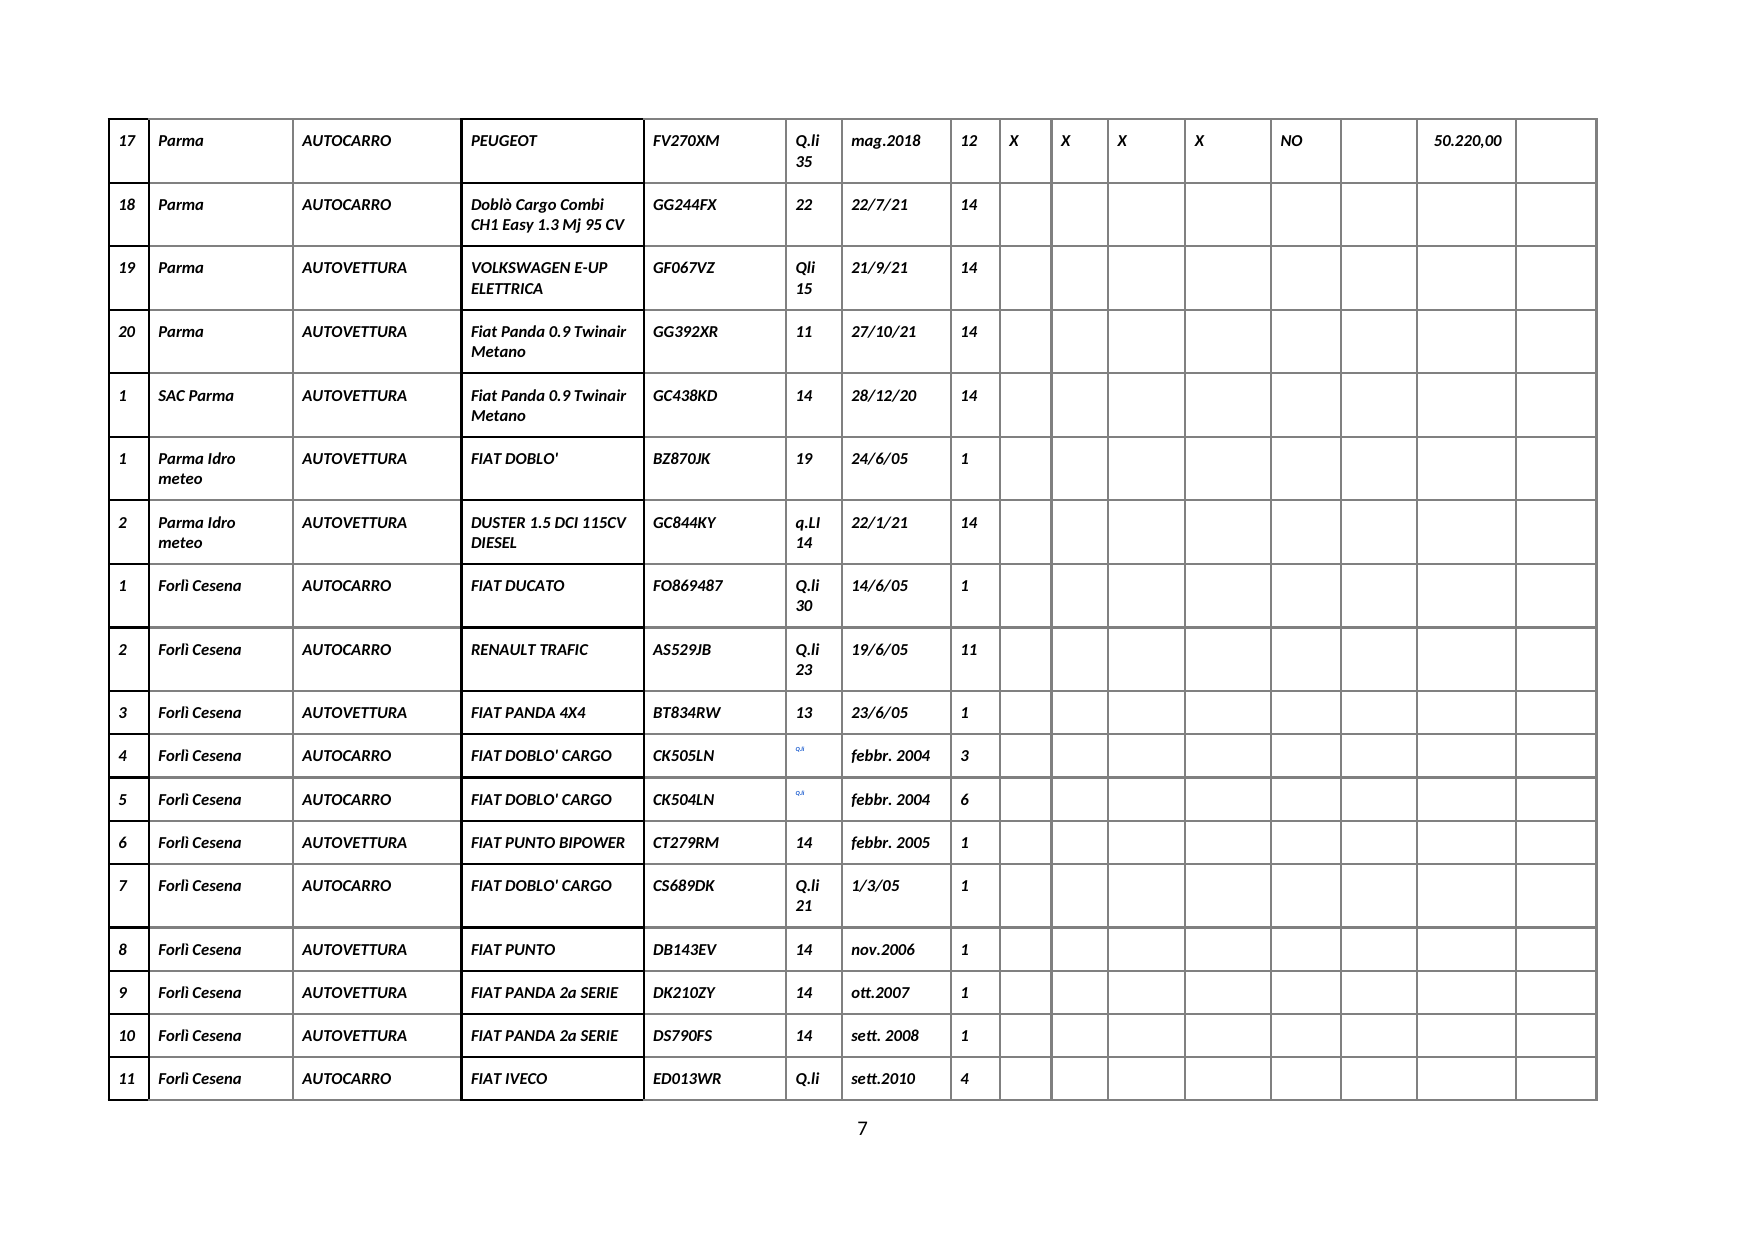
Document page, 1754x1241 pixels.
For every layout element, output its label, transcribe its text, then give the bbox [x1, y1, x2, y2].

table_cell [1053, 822, 1107, 863]
table_cell [1342, 1015, 1416, 1056]
table_cell Parma [150, 184, 292, 245]
table_cell 22/7/21 [843, 184, 950, 245]
table_cell [1109, 735, 1184, 776]
table_cell [1001, 1015, 1050, 1056]
table_cell [1418, 247, 1515, 309]
table_cell 28/12/20 [843, 374, 950, 436]
table_cell [1053, 184, 1107, 245]
table_cell 1/3/05 [843, 865, 950, 926]
table_cell 19 [110, 247, 148, 309]
table_cell [1053, 692, 1107, 733]
table_cell Parma [150, 120, 292, 182]
table_cell AUTOVETTURA [294, 1015, 460, 1056]
table_cell [1001, 629, 1050, 690]
table_cell 20 [110, 311, 148, 372]
table_cell DS790FS [645, 1015, 785, 1056]
table_cell [1342, 1058, 1416, 1099]
table_cell AUTOCARRO [294, 735, 460, 776]
table_cell [1053, 972, 1107, 1013]
table_cell [1186, 374, 1270, 436]
table_cell 14 [952, 184, 999, 245]
table_cell AUTOCARRO [294, 865, 460, 926]
table_cell [1418, 1015, 1515, 1056]
table_cell [1186, 501, 1270, 563]
table_cell FIAT PUNTO [463, 929, 643, 970]
table_cell 1 [110, 565, 148, 626]
table_cell [1272, 438, 1340, 499]
table_cell [1418, 374, 1515, 436]
table_cell GC438KD [645, 374, 785, 436]
table_cell 11 [787, 311, 841, 372]
table_cell [1517, 629, 1595, 690]
table_cell [1418, 438, 1515, 499]
table_cell Parma [150, 247, 292, 309]
table_cell [1272, 1015, 1340, 1056]
table_cell [1342, 120, 1416, 182]
table_cell 17 [110, 120, 148, 182]
table_cell [1186, 565, 1270, 626]
table_cell AUTOVETTURA [294, 972, 460, 1013]
table_cell AUTOVETTURA [294, 247, 460, 309]
table_cell 11 [110, 1058, 148, 1099]
table_cell [1517, 120, 1595, 182]
table_cell [1001, 565, 1050, 626]
table_cell 1 [952, 565, 999, 626]
table_cell 18 [110, 184, 148, 245]
table_cell [1109, 692, 1184, 733]
table_cell [1272, 501, 1340, 563]
table_cell FV270XM [645, 120, 785, 182]
table_cell FIAT DOBLO' CARGO [463, 865, 643, 926]
table_cell Qli 15 [787, 247, 841, 309]
table_cell [1272, 929, 1340, 970]
table_cell Forlì Cesena [150, 1058, 292, 1099]
table_cell RENAULT TRAFIC [463, 629, 643, 690]
table_cell Forlì Cesena [150, 779, 292, 820]
table_cell [1342, 501, 1416, 563]
table_cell 2 [110, 629, 148, 690]
table_cell [1053, 247, 1107, 309]
table_cell [1342, 438, 1416, 499]
table_cell [1418, 184, 1515, 245]
table_cell VOLKSWAGEN E-UP ELETTRICA [463, 247, 643, 309]
table_cell [1342, 929, 1416, 970]
table_cell [1342, 692, 1416, 733]
table_cell Forlì Cesena [150, 972, 292, 1013]
table_cell AUTOCARRO [294, 184, 460, 245]
table_cell Q.li 35 [787, 120, 841, 182]
table_cell [1001, 184, 1050, 245]
table_cell FIAT DOBLO' CARGO [463, 735, 643, 776]
table_cell 1 [952, 929, 999, 970]
table_cell [1517, 692, 1595, 733]
table_cell [1272, 247, 1340, 309]
table_cell FIAT PUNTO BIPOWER [463, 822, 643, 863]
table_cell [1517, 565, 1595, 626]
table_cell Fiat Panda 0.9 Twinair Metano [463, 374, 643, 436]
table_cell CK504LN [645, 779, 785, 820]
table_cell 14 [787, 374, 841, 436]
table_cell [1109, 247, 1184, 309]
table_cell 1 [952, 972, 999, 1013]
table_cell 9 [110, 972, 148, 1013]
table_cell [1053, 565, 1107, 626]
table_cell AUTOVETTURA [294, 692, 460, 733]
table_cell [1053, 865, 1107, 926]
table_cell 14 [952, 311, 999, 372]
table_cell CS689DK [645, 865, 785, 926]
table_cell 8 [110, 929, 148, 970]
table_cell GG392XR [645, 311, 785, 372]
table_cell [1001, 735, 1050, 776]
table_cell [1272, 565, 1340, 626]
table_cell AUTOCARRO [294, 779, 460, 820]
table_cell AUTOVETTURA [294, 438, 460, 499]
table_cell DK210ZY [645, 972, 785, 1013]
table_cell [1053, 374, 1107, 436]
table_cell Forlì Cesena [150, 735, 292, 776]
table_cell BT834RW [645, 692, 785, 733]
table_cell [1517, 1015, 1595, 1056]
table_cell febbr. 2004 [843, 779, 950, 820]
table_cell Q.li [787, 779, 841, 820]
table_cell [1272, 779, 1340, 820]
table_cell [1186, 929, 1270, 970]
table_cell SAC Parma [150, 374, 292, 436]
table_cell [1418, 501, 1515, 563]
table_cell [1109, 565, 1184, 626]
table_cell [1272, 692, 1340, 733]
table_cell Forlì Cesena [150, 929, 292, 970]
table_cell [1053, 1058, 1107, 1099]
table_cell AUTOVETTURA [294, 374, 460, 436]
table_cell Q.li 30 [787, 565, 841, 626]
table_cell [1109, 629, 1184, 690]
table_cell 7 [110, 865, 148, 926]
table_cell 14 [787, 929, 841, 970]
table_cell Q.li 21 [787, 865, 841, 926]
table_cell 13 [787, 692, 841, 733]
table_cell [1418, 1058, 1515, 1099]
table_cell [1053, 438, 1107, 499]
table_cell Q.li [787, 735, 841, 776]
table_cell GC844KY [645, 501, 785, 563]
table_cell [1517, 779, 1595, 820]
table_cell nov.2006 [843, 929, 950, 970]
table_cell [1109, 184, 1184, 245]
table_cell AUTOVETTURA [294, 822, 460, 863]
table_cell ED013WR [645, 1058, 785, 1099]
table_cell GF067VZ [645, 247, 785, 309]
table_cell AUTOCARRO [294, 1058, 460, 1099]
table_cell [1272, 184, 1340, 245]
table_cell [1517, 184, 1595, 245]
table_cell [1001, 311, 1050, 372]
table_cell [1109, 972, 1184, 1013]
table_cell 24/6/05 [843, 438, 950, 499]
table_cell 3 [952, 735, 999, 776]
table_cell 1 [110, 374, 148, 436]
table_cell [1109, 1058, 1184, 1099]
table_cell [1342, 972, 1416, 1013]
table_cell Forlì Cesena [150, 565, 292, 626]
table_cell Forlì Cesena [150, 1015, 292, 1056]
table_cell Parma Idro meteo [150, 501, 292, 563]
table_cell CK505LN [645, 735, 785, 776]
table_cell [1053, 735, 1107, 776]
table_cell mag.2018 [843, 120, 950, 182]
table_cell 14 [787, 972, 841, 1013]
table_cell [1418, 629, 1515, 690]
table_cell [1186, 311, 1270, 372]
table_cell 6 [110, 822, 148, 863]
table_cell [1272, 822, 1340, 863]
table_cell NO [1272, 120, 1340, 182]
table_cell [1186, 438, 1270, 499]
table_cell [1517, 501, 1595, 563]
table_cell [1342, 247, 1416, 309]
table_cell Fiat Panda 0.9 Twinair Metano [463, 311, 643, 372]
table_cell CT279RM [645, 822, 785, 863]
table_cell PEUGEOT [463, 120, 643, 182]
table_cell [1517, 972, 1595, 1013]
table_cell febbr. 2004 [843, 735, 950, 776]
table_cell 1 [952, 822, 999, 863]
table_cell [1342, 865, 1416, 926]
table_cell X [1186, 120, 1270, 182]
table_cell [1001, 779, 1050, 820]
table_cell FIAT DOBLO' CARGO [463, 779, 643, 820]
table_cell [1001, 929, 1050, 970]
table_cell 6 [952, 779, 999, 820]
table_cell [1342, 311, 1416, 372]
table_cell Forlì Cesena [150, 692, 292, 733]
table_cell 4 [110, 735, 148, 776]
table_cell [1342, 184, 1416, 245]
table_cell [1109, 865, 1184, 926]
table_cell [1418, 565, 1515, 626]
table_cell 11 [952, 629, 999, 690]
table_cell 5 [110, 779, 148, 820]
table_cell Parma Idro meteo [150, 438, 292, 499]
table_cell 1 [110, 438, 148, 499]
table_cell [1053, 311, 1107, 372]
table_cell FIAT PANDA 2a SERIE [463, 1015, 643, 1056]
table_cell 10 [110, 1015, 148, 1056]
table_cell 14 [952, 501, 999, 563]
table_cell 19/6/05 [843, 629, 950, 690]
table_cell [1186, 1015, 1270, 1056]
table_cell [1001, 692, 1050, 733]
table_cell BZ870JK [645, 438, 785, 499]
table_cell AUTOCARRO [294, 120, 460, 182]
table_cell 12 [952, 120, 999, 182]
table_cell [1001, 972, 1050, 1013]
table_cell [1186, 692, 1270, 733]
table_cell FIAT DUCATO [463, 565, 643, 626]
table_cell 19 [787, 438, 841, 499]
table_cell AUTOCARRO [294, 629, 460, 690]
table_cell [1186, 865, 1270, 926]
table_cell [1272, 629, 1340, 690]
table_cell X [1001, 120, 1050, 182]
table_cell FO869487 [645, 565, 785, 626]
table_cell Parma [150, 311, 292, 372]
table_cell [1418, 822, 1515, 863]
table_cell [1109, 311, 1184, 372]
table_cell [1053, 929, 1107, 970]
table_cell [1418, 779, 1515, 820]
table_cell [1418, 692, 1515, 733]
table_cell 1 [952, 438, 999, 499]
table_cell [1517, 1058, 1595, 1099]
table_cell 2 [110, 501, 148, 563]
table_cell [1186, 1058, 1270, 1099]
table_cell [1272, 735, 1340, 776]
table_cell [1418, 865, 1515, 926]
table_cell 21/9/21 [843, 247, 950, 309]
table_cell 3 [110, 692, 148, 733]
table_cell 50.220,00 [1418, 120, 1515, 182]
table_cell [1186, 972, 1270, 1013]
table_cell 14 [952, 247, 999, 309]
table_cell AUTOCARRO [294, 565, 460, 626]
table_cell [1109, 1015, 1184, 1056]
table_cell [1001, 822, 1050, 863]
table_cell Doblò Cargo Combi CH1 Easy 1.3 Mj 95 CV [463, 184, 643, 245]
table_cell [1418, 972, 1515, 1013]
table_cell [1186, 629, 1270, 690]
table_cell [1109, 374, 1184, 436]
table_cell Q.li 30 [787, 1058, 841, 1099]
table_cell [1109, 438, 1184, 499]
table_cell [1342, 735, 1416, 776]
table_cell [1109, 822, 1184, 863]
table_cell [1272, 972, 1340, 1013]
table_cell [1186, 779, 1270, 820]
table_cell [1001, 1058, 1050, 1099]
table_cell febbr. 2005 [843, 822, 950, 863]
table_cell [1186, 247, 1270, 309]
table_cell ott.2007 [843, 972, 950, 1013]
table_cell [1186, 822, 1270, 863]
table_cell [1109, 929, 1184, 970]
table_cell q.LI 14 [787, 501, 841, 563]
table_cell [1517, 822, 1595, 863]
table_cell [1001, 247, 1050, 309]
table_cell [1517, 247, 1595, 309]
table_cell Forlì Cesena [150, 865, 292, 926]
table_cell DUSTER 1.5 DCI 115CV DIESEL [463, 501, 643, 563]
table_cell AUTOVETTURA [294, 311, 460, 372]
table_cell [1186, 184, 1270, 245]
table_cell Forlì Cesena [150, 822, 292, 863]
table_cell [1418, 311, 1515, 372]
table_cell [1272, 311, 1340, 372]
table_cell FIAT PANDA 4X4 [463, 692, 643, 733]
table_cell 1 [952, 1015, 999, 1056]
table_cell AUTOVETTURA [294, 929, 460, 970]
table_cell 22 [787, 184, 841, 245]
table_cell X [1053, 120, 1107, 182]
table_cell 23/6/05 [843, 692, 950, 733]
table_cell Forlì Cesena [150, 629, 292, 690]
table_cell 14 [787, 822, 841, 863]
table_cell [1053, 501, 1107, 563]
table_cell 1 [952, 865, 999, 926]
table_cell 1 [952, 692, 999, 733]
table_cell [1517, 929, 1595, 970]
table_cell [1272, 865, 1340, 926]
table_cell [1517, 311, 1595, 372]
table_cell FIAT PANDA 2a SERIE [463, 972, 643, 1013]
table_cell [1109, 779, 1184, 820]
table_cell GG244FX [645, 184, 785, 245]
table_cell [1109, 501, 1184, 563]
table_cell [1053, 779, 1107, 820]
table_cell sett.2010 [843, 1058, 950, 1099]
table_cell AS529JB [645, 629, 785, 690]
table_cell [1342, 629, 1416, 690]
table_cell [1186, 735, 1270, 776]
table_cell [1342, 374, 1416, 436]
table_cell 14 [952, 374, 999, 436]
table_cell [1001, 865, 1050, 926]
table_cell [1342, 779, 1416, 820]
table_cell FIAT IVECO [463, 1058, 643, 1099]
table_cell AUTOVETTURA [294, 501, 460, 563]
table_cell FIAT DOBLO' [463, 438, 643, 499]
table_cell [1272, 374, 1340, 436]
table_cell [1053, 1015, 1107, 1056]
table_cell Q.li 23 [787, 629, 841, 690]
table_cell 22/1/21 [843, 501, 950, 563]
table_cell [1272, 1058, 1340, 1099]
table_cell [1517, 735, 1595, 776]
table_cell [1053, 629, 1107, 690]
table_cell [1517, 438, 1595, 499]
table_cell X [1109, 120, 1184, 182]
table_cell [1517, 374, 1595, 436]
table_cell [1418, 929, 1515, 970]
table_cell DB143EV [645, 929, 785, 970]
table_cell [1418, 735, 1515, 776]
table_cell [1001, 501, 1050, 563]
table_cell 14 [787, 1015, 841, 1056]
table_cell 4 [952, 1058, 999, 1099]
table_cell sett. 2008 [843, 1015, 950, 1056]
table_cell [1342, 822, 1416, 863]
table_cell [1001, 374, 1050, 436]
table_cell 27/10/21 [843, 311, 950, 372]
table_cell [1001, 438, 1050, 499]
table_cell [1517, 865, 1595, 926]
table_cell 14/6/05 [843, 565, 950, 626]
table_cell [1342, 565, 1416, 626]
